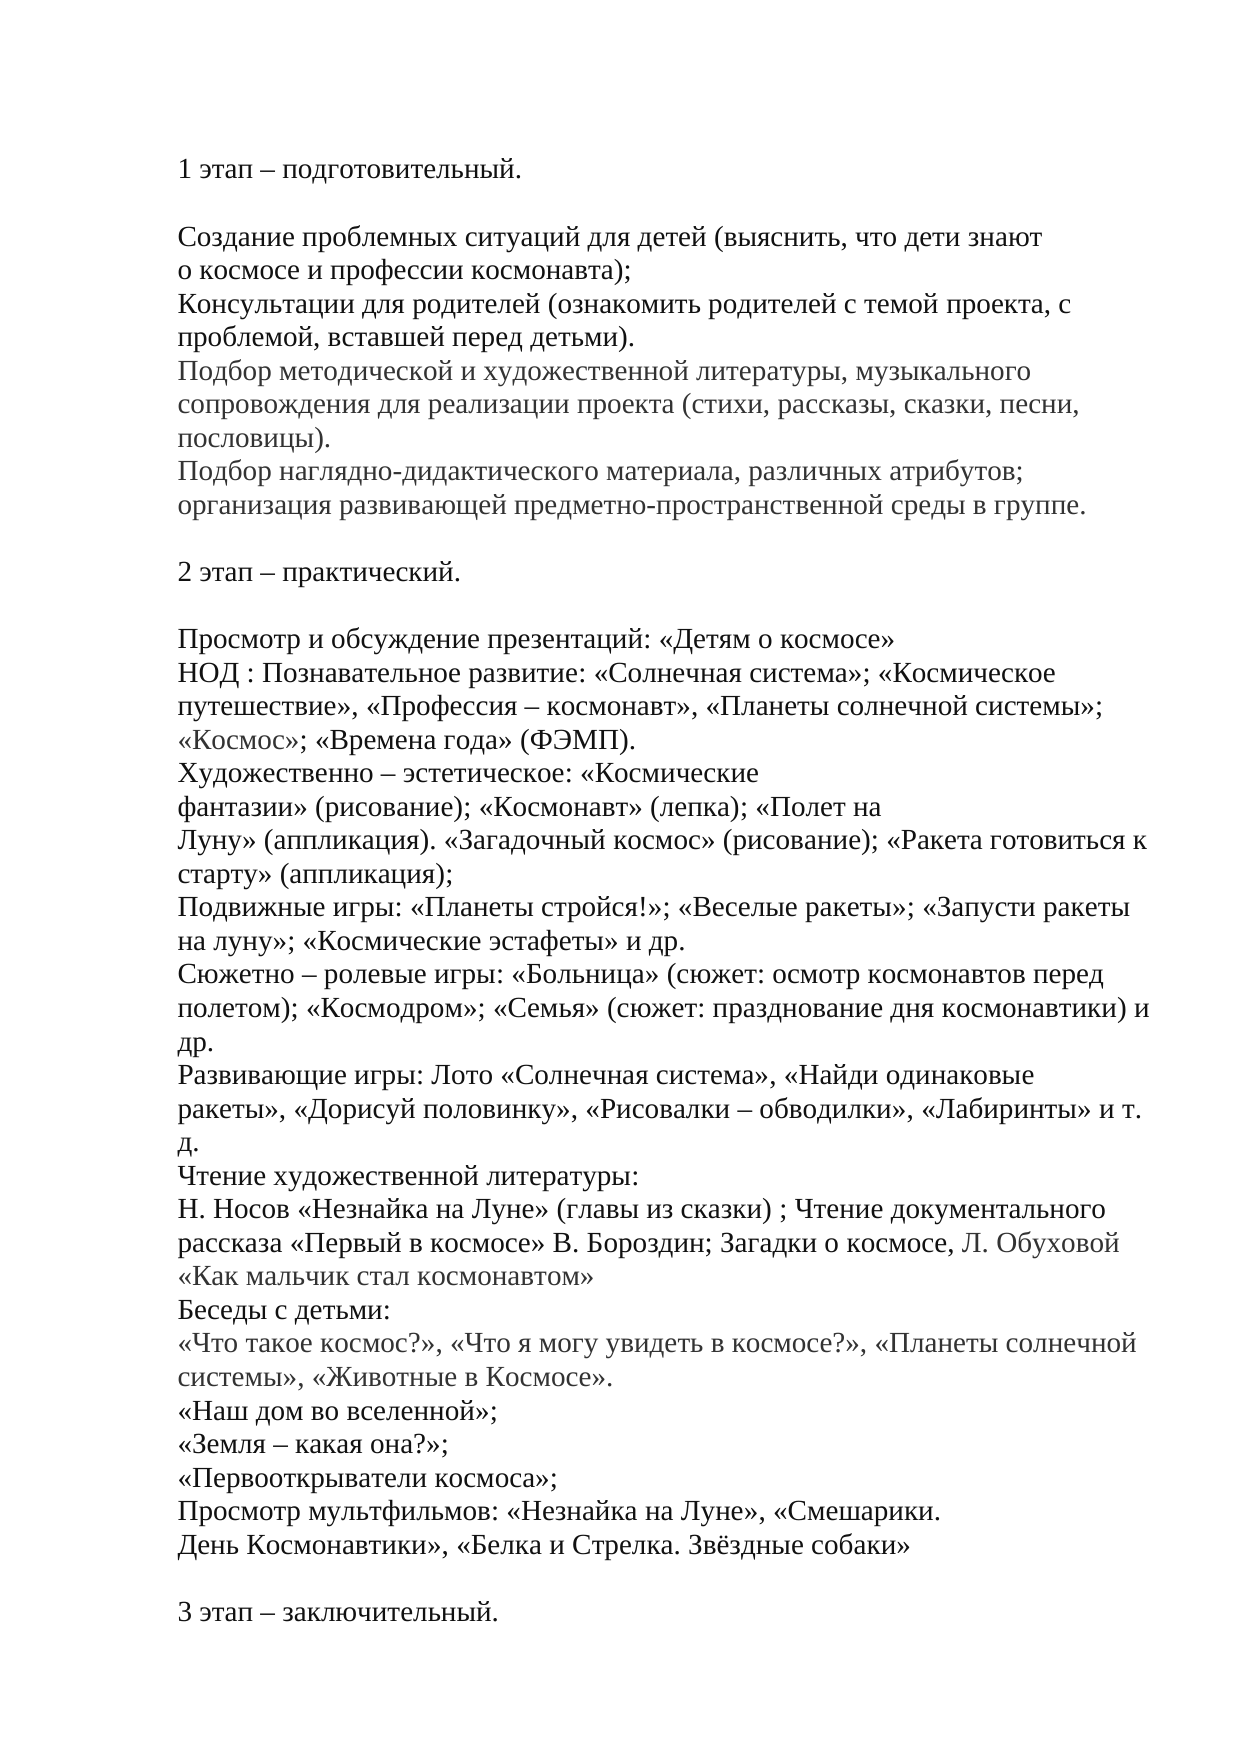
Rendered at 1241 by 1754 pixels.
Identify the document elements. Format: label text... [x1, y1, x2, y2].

text НОД : Познавательное развитие: «Солнечная система»; «Космическое путешествие», «Профессия – космонавт», «Планеты солнечной системы»; «Космос»; «Времена года» (ФЭМП). [177, 655, 1152, 755]
text Подбор методической и художественной литературы, музыкального сопровождения для реализации проекта (стихи, рассказы, сказки, песни, пословицы). [177, 353, 1152, 453]
text Подвижные игры: «Планеты стройся!»; «Веселые ракеты»; «Запусти ракеты на луну»; «Космические эстафеты» и др. [177, 889, 1152, 957]
text «Первооткрыватели космоса»; [177, 1460, 1152, 1493]
text Просмотр мультфильмов: «Незнайка на Луне», «Смешарики. День Космонавтики», «Белка и Стрелка. Звёздные собаки» [177, 1493, 1152, 1560]
text Просмотр и обсуждение презентаций: «Детям о космосе» [177, 621, 1152, 655]
text Чтение художественной литературы: [177, 1158, 1152, 1191]
text Н. Носов «Незнайка на Луне» (главы из сказки) ; Чтение документального рассказа «Первый в космосе» В. Бороздин; Загадки о космосе, Л. Обуховой «Как мальчик стал космонавтом» [177, 1191, 1152, 1292]
text Создание проблемных ситуаций для детей (выяснить, что дети знают о космосе и профессии космонавта); [177, 219, 1152, 286]
text 1 этап – подготовительный. [177, 152, 1152, 185]
text Подбор наглядно-дидактического материала, различных атрибутов; организация развивающей предметно-пространственной среды в группе. [177, 453, 1152, 521]
text Сюжетно – ролевые игры: «Больница» (сюжет: осмотр космонавтов перед полетом); «Космодром»; «Семья» (сюжет: празднование дня космонавтики) и др. [177, 957, 1152, 1057]
text «Земля – какая она?»; [177, 1426, 1152, 1460]
text 2 этап – практический. [177, 554, 1152, 588]
text 3 этап – заключительный. [177, 1594, 1152, 1627]
text «Наш дом во вселенной»; [177, 1393, 1152, 1426]
text Беседы с детьми: [177, 1292, 1152, 1326]
text Консультации для родителей (ознакомить родителей с темой проекта, с проблемой, вставшей перед детьми). [177, 286, 1152, 353]
text «Что такое космос?», «Что я могу увидеть в космосе?», «Планеты солнечной системы», «Животные в Космосе». [613, 1326, 1152, 1393]
text Развивающие игры: Лото «Солнечная система», «Найди одинаковые ракеты», «Дорисуй половинку», «Рисовалки – обводилки», «Лабиринты» и т. д. [177, 1057, 1152, 1158]
text Художественно – эстетическое: «Космические фантазии» (рисование); «Космонавт» (лепка); «Полет на Луну» (аппликация). «Загадочный космос» (рисование); «Ракета готовиться к старту» (аппликация); [177, 755, 1152, 889]
